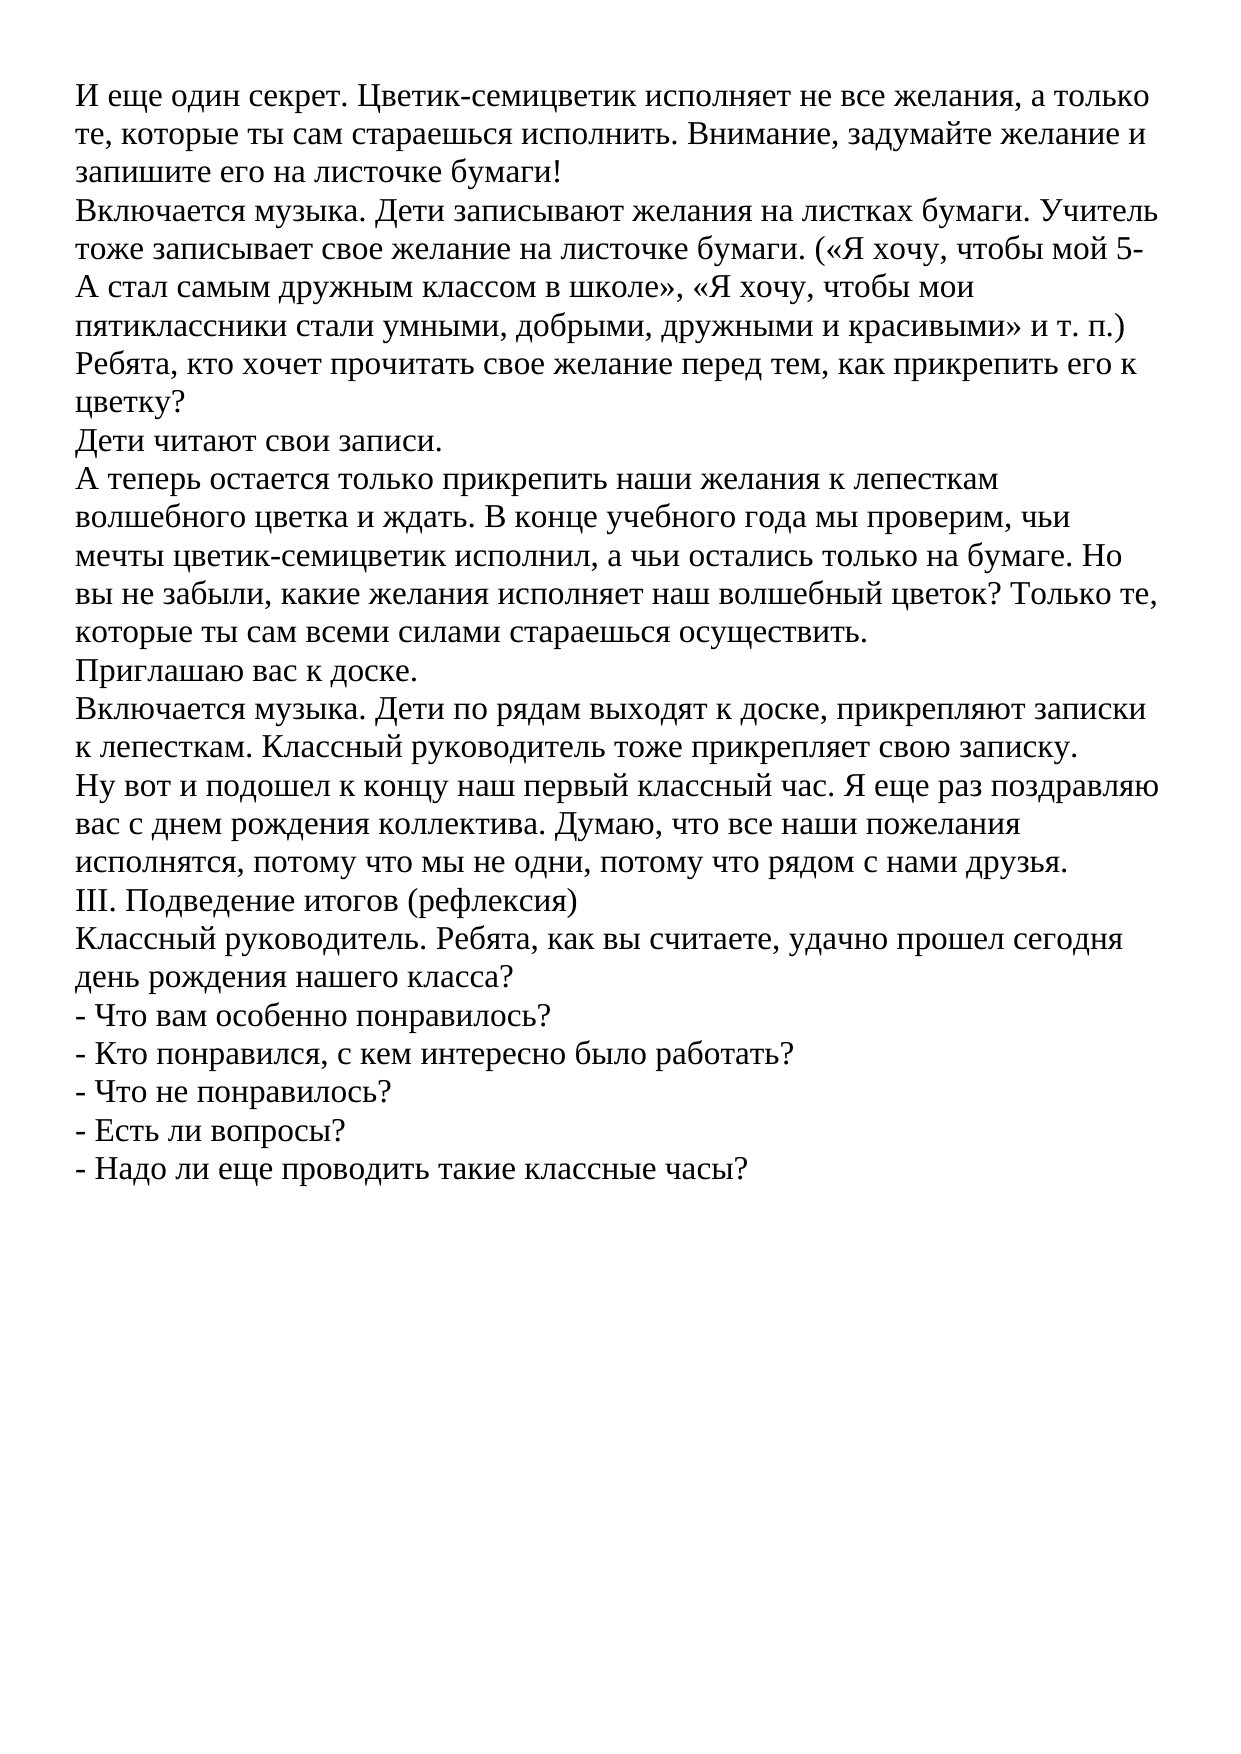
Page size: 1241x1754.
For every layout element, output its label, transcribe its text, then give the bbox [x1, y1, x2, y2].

text Приглашаю вас к доске. [75, 650, 1165, 688]
text III. Подведение итогов (рефлексия) [75, 880, 1165, 918]
text - Что не понравилось? [75, 1072, 1165, 1110]
text Ну вот и подошел к концу наш первый классный час. Я еще раз поздравляю вас с днем рождения коллектива. Думаю, что все наши пожелания исполнятся, потому что мы не одни, потому что рядом с нами друзья. [75, 765, 1165, 880]
text Включается музыка. Дети по рядам выходят к доске, прикрепляют записки к лепесткам. Классный руководитель тоже прикрепляет свою записку. [75, 688, 1165, 765]
text - Кто понравился, с кем интересно было работать? [75, 1033, 1165, 1072]
text А теперь остается только прикрепить наши желания к лепесткам волшебного цветка и ждать. В конце учебного года мы проверим, чьи мечты цветик-семицветик исполнил, а чьи остались только на бумаге. Но вы не забыли, какие желания исполняет наш волшебный цветок? Только те, которые ты сам всеми силами стараешься осуществить. [75, 458, 1165, 650]
text И еще один секрет. Цветик-семицветик исполняет не все желания, а только те, которые ты сам стараешься исполнить. Внимание, задумайте желание и запишите его на листочке бумаги! [75, 75, 1165, 190]
text Классный руководитель. Ребята, как вы считаете, удачно прошел сегодня день рождения нашего класса? [75, 918, 1165, 995]
text - Надо ли еще проводить такие классные часы? [75, 1148, 1165, 1187]
text - Что вам особенно понравилось? [75, 995, 1165, 1033]
text Дети читают свои записи. [75, 420, 1165, 458]
text Ребята, кто хочет прочитать свое желание перед тем, как прикрепить его к цветку? [75, 343, 1165, 420]
text - Есть ли вопросы? [75, 1110, 1165, 1148]
text Включается музыка. Дети записывают желания на листках бумаги. Учитель тоже записывает свое желание на листочке бумаги. («Я хочу, чтобы мой 5-А стал самым дружным классом в школе», «Я хочу, чтобы мои пятиклассники стали умными, добрыми, дружными и красивыми» и т. п.) [75, 190, 1165, 343]
